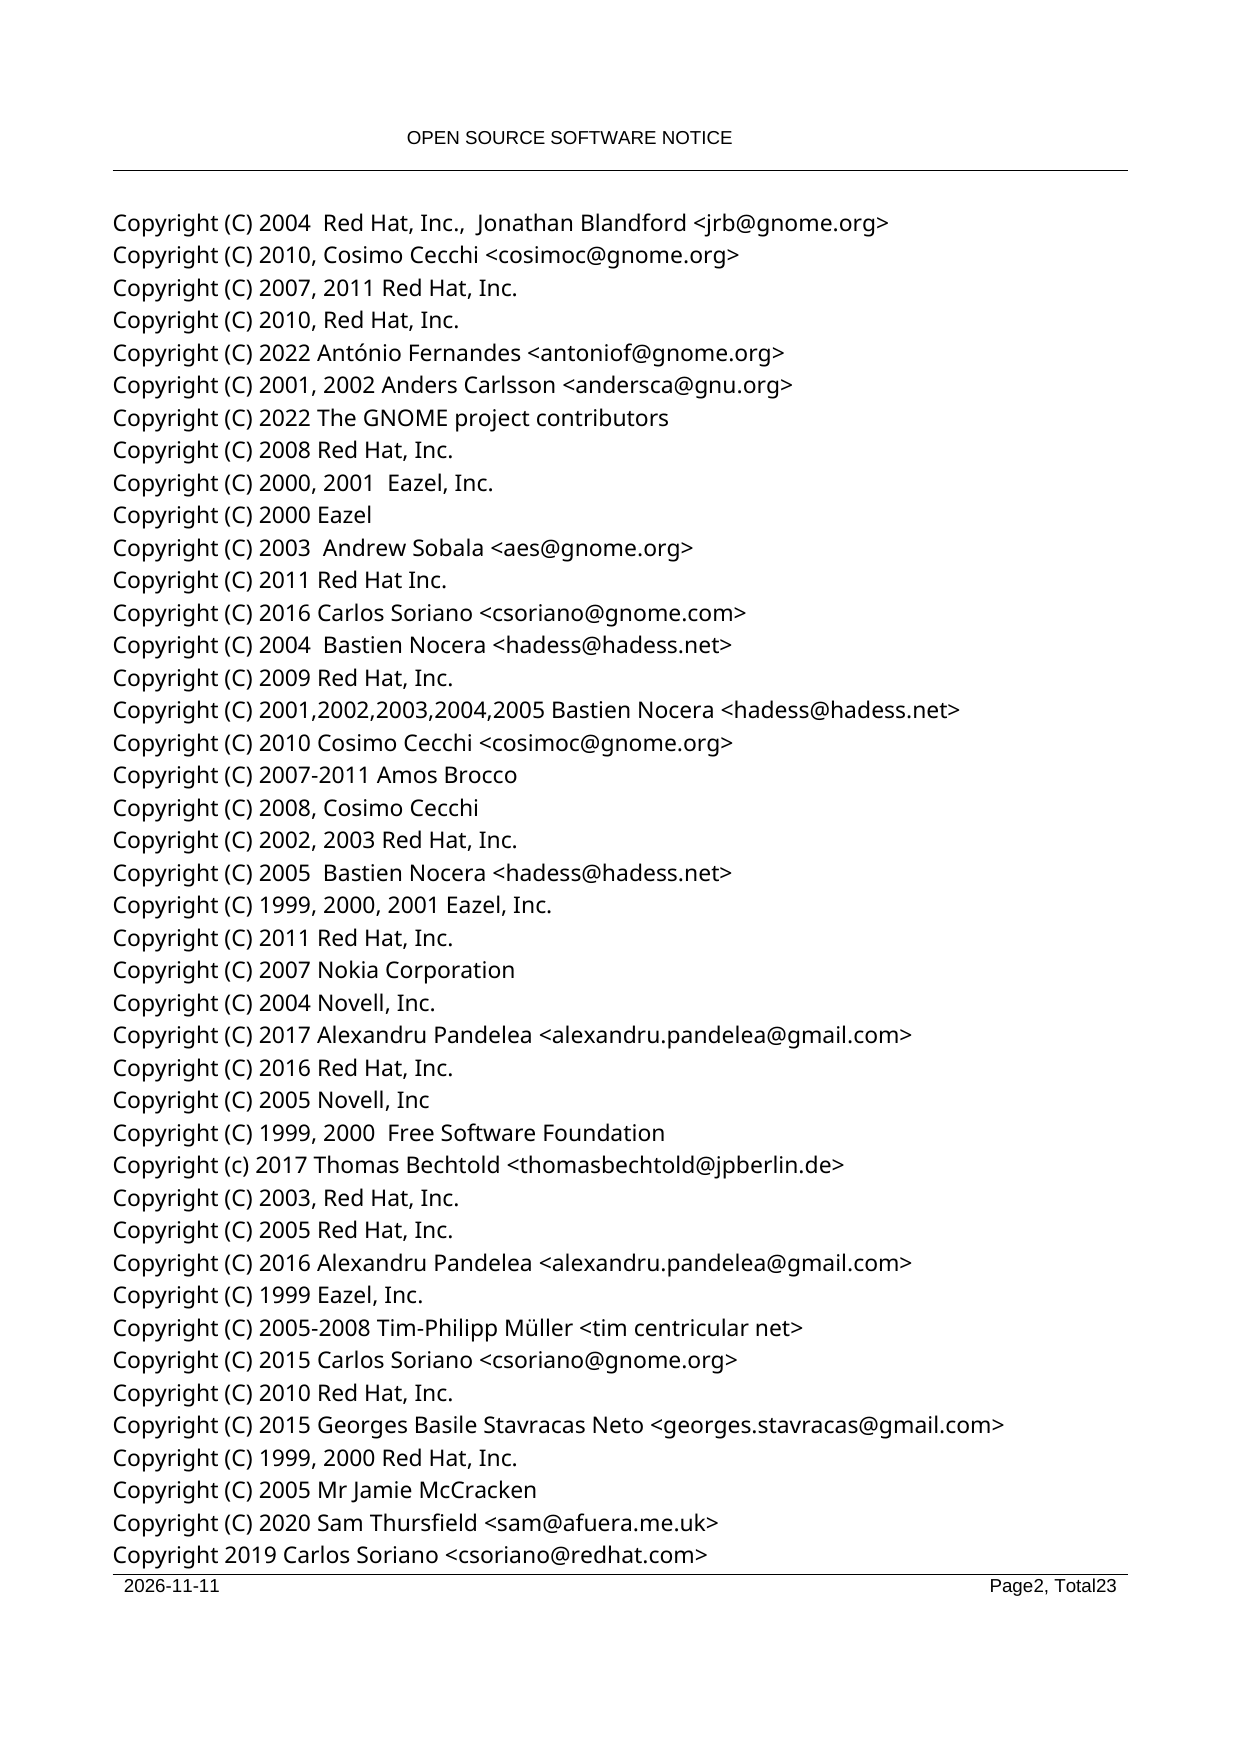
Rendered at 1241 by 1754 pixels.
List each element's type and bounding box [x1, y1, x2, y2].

text [112, 206, 1128, 1571]
